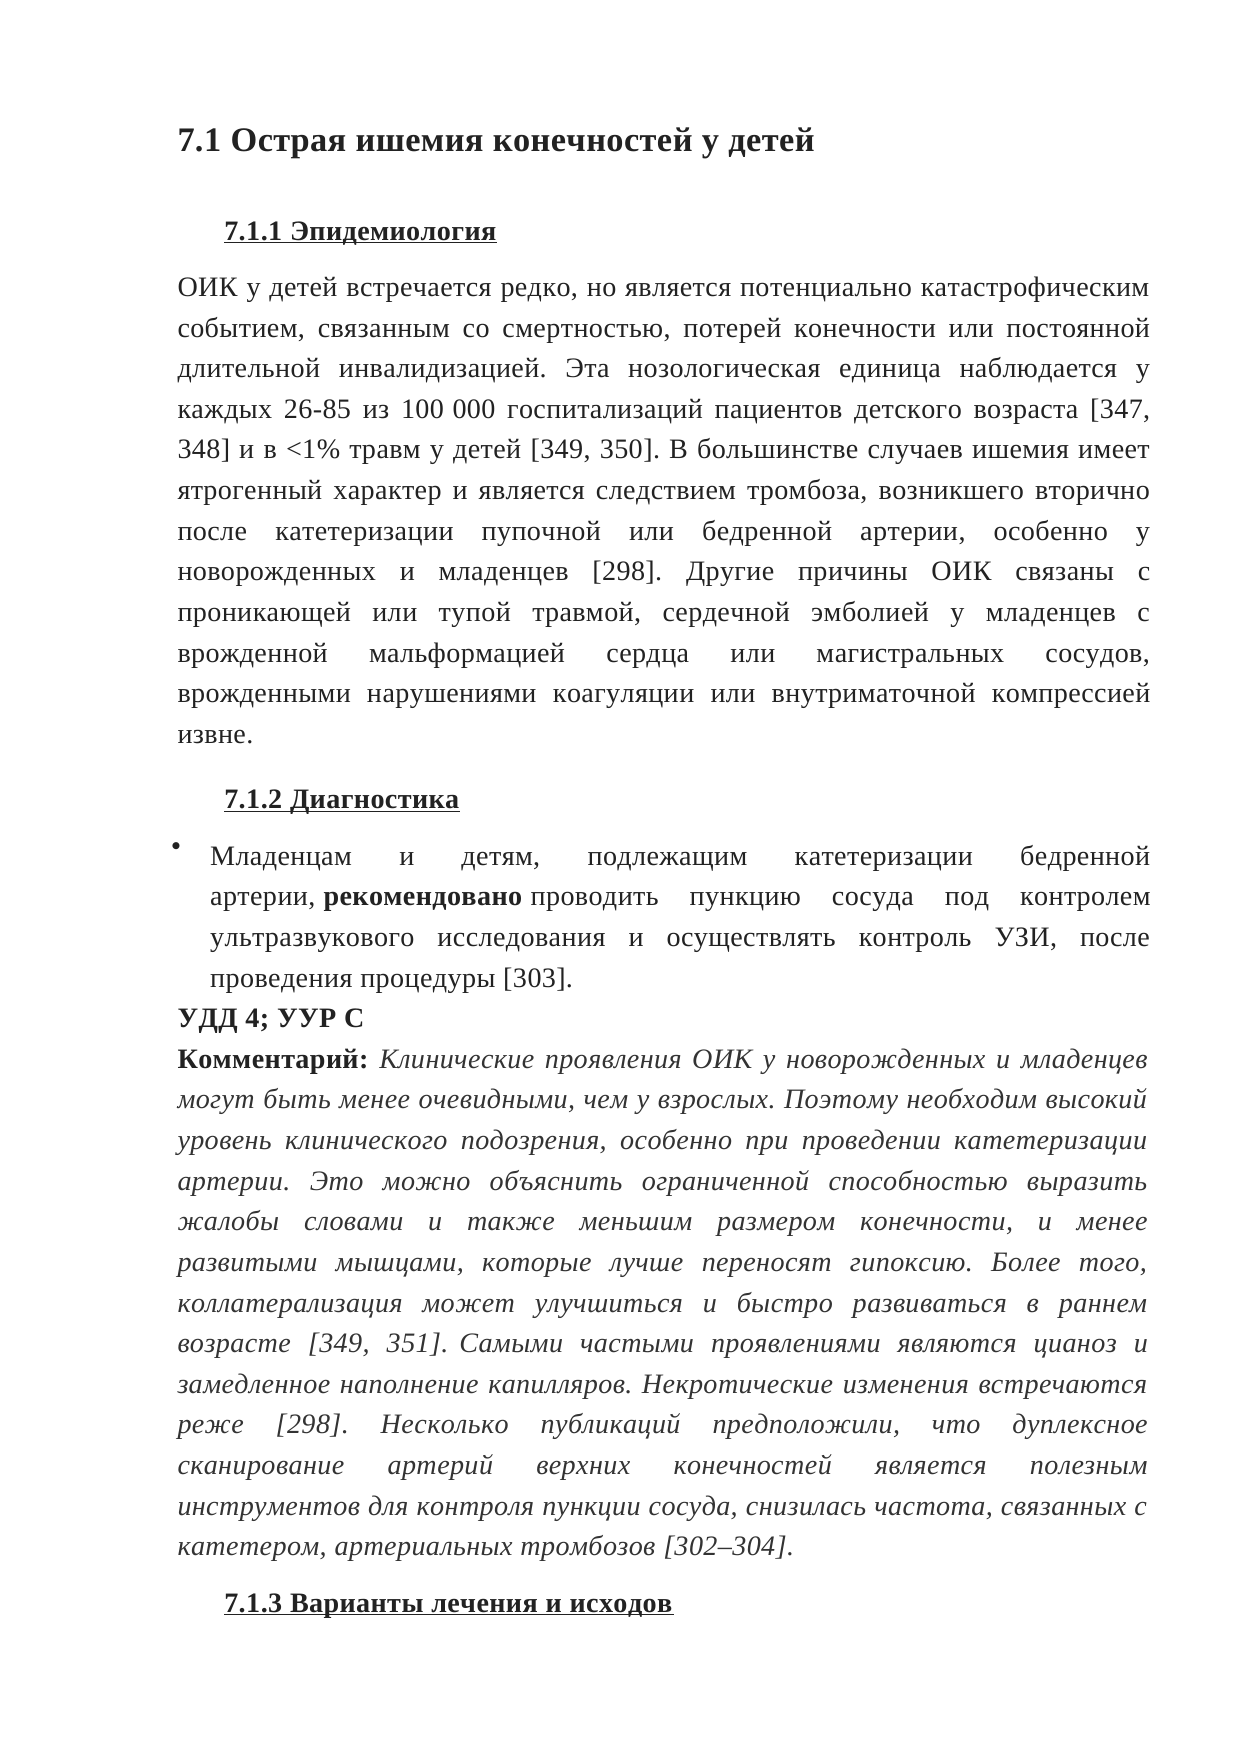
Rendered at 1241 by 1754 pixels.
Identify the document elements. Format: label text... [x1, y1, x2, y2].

text ОИК у детей встречается редко, но является потенциально катастрофическим событием, связанным со смертностью, потерей конечности или постоянной длительной инвалидизацией. Эта нозологическая единица наблюдается у каждых 26-85 из 100 000 госпитализаций пациентов детского возраста [347, 348] и в <1% травм у детей [349, 350]. В большинстве случаев ишемия имеет ятрогенный характер и является следствием тромбоза, возникшего вторично после катетеризации пупочной или бедренной артерии, особенно у новорожденных и младенцев [298]. Другие причины ОИК связаны с проникающей или тупой травмой, сердечной эмболией у младенцев с врожденной мальформацией сердца или магистральных сосудов, врожденными нарушениями коагуляции или внутриматочной компрессией извне. [177, 262, 1152, 749]
text УДД 4; УУР С [177, 993, 1152, 1034]
text 7.1.1 Эпидемиология [224, 206, 1105, 246]
list Младенцам и детям, подлежащим катетеризации бедренной артерии, рекомендовано проводить пункцию сосуда под контролем ультразвукового исследования и осуществлять контроль УЗИ, после проведения процедуры [303]. [172, 831, 1152, 993]
text 7.1 Острая ишемия конечностей у детей [177, 118, 1152, 159]
text 7.1.2 Диагностика [224, 774, 1105, 815]
text Комментарий: Клинические проявления ОИК у новорожденных и младенцев могут быть менее очевидными, чем у взрослых. Поэтому необходим высокий уровень клинического подозрения, особенно при проведении катетеризации артерии. Это можно объяснить ограниченной способностью выразить жалобы словами и также меньшим размером конечности, и менее развитыми мышцами, которые лучше переносят гипоксию. Более того, коллатерализация может улучшиться и быстро развиваться в раннем возрасте [349, 351]. Самыми частыми проявлениями являются цианоз и замедленное наполнение капилляров. Некротические изменения встречаются реже [298]. Несколько публикаций предположили, что дуплексное сканирование артерий верхних конечностей является полезным инструментов для контроля пункции сосуда, снизилась частота, связанных с катетером, артериальных тромбозов [302–304]. [177, 1034, 1152, 1562]
text 7.1.3 Варианты лечения и исходов [224, 1577, 1105, 1618]
